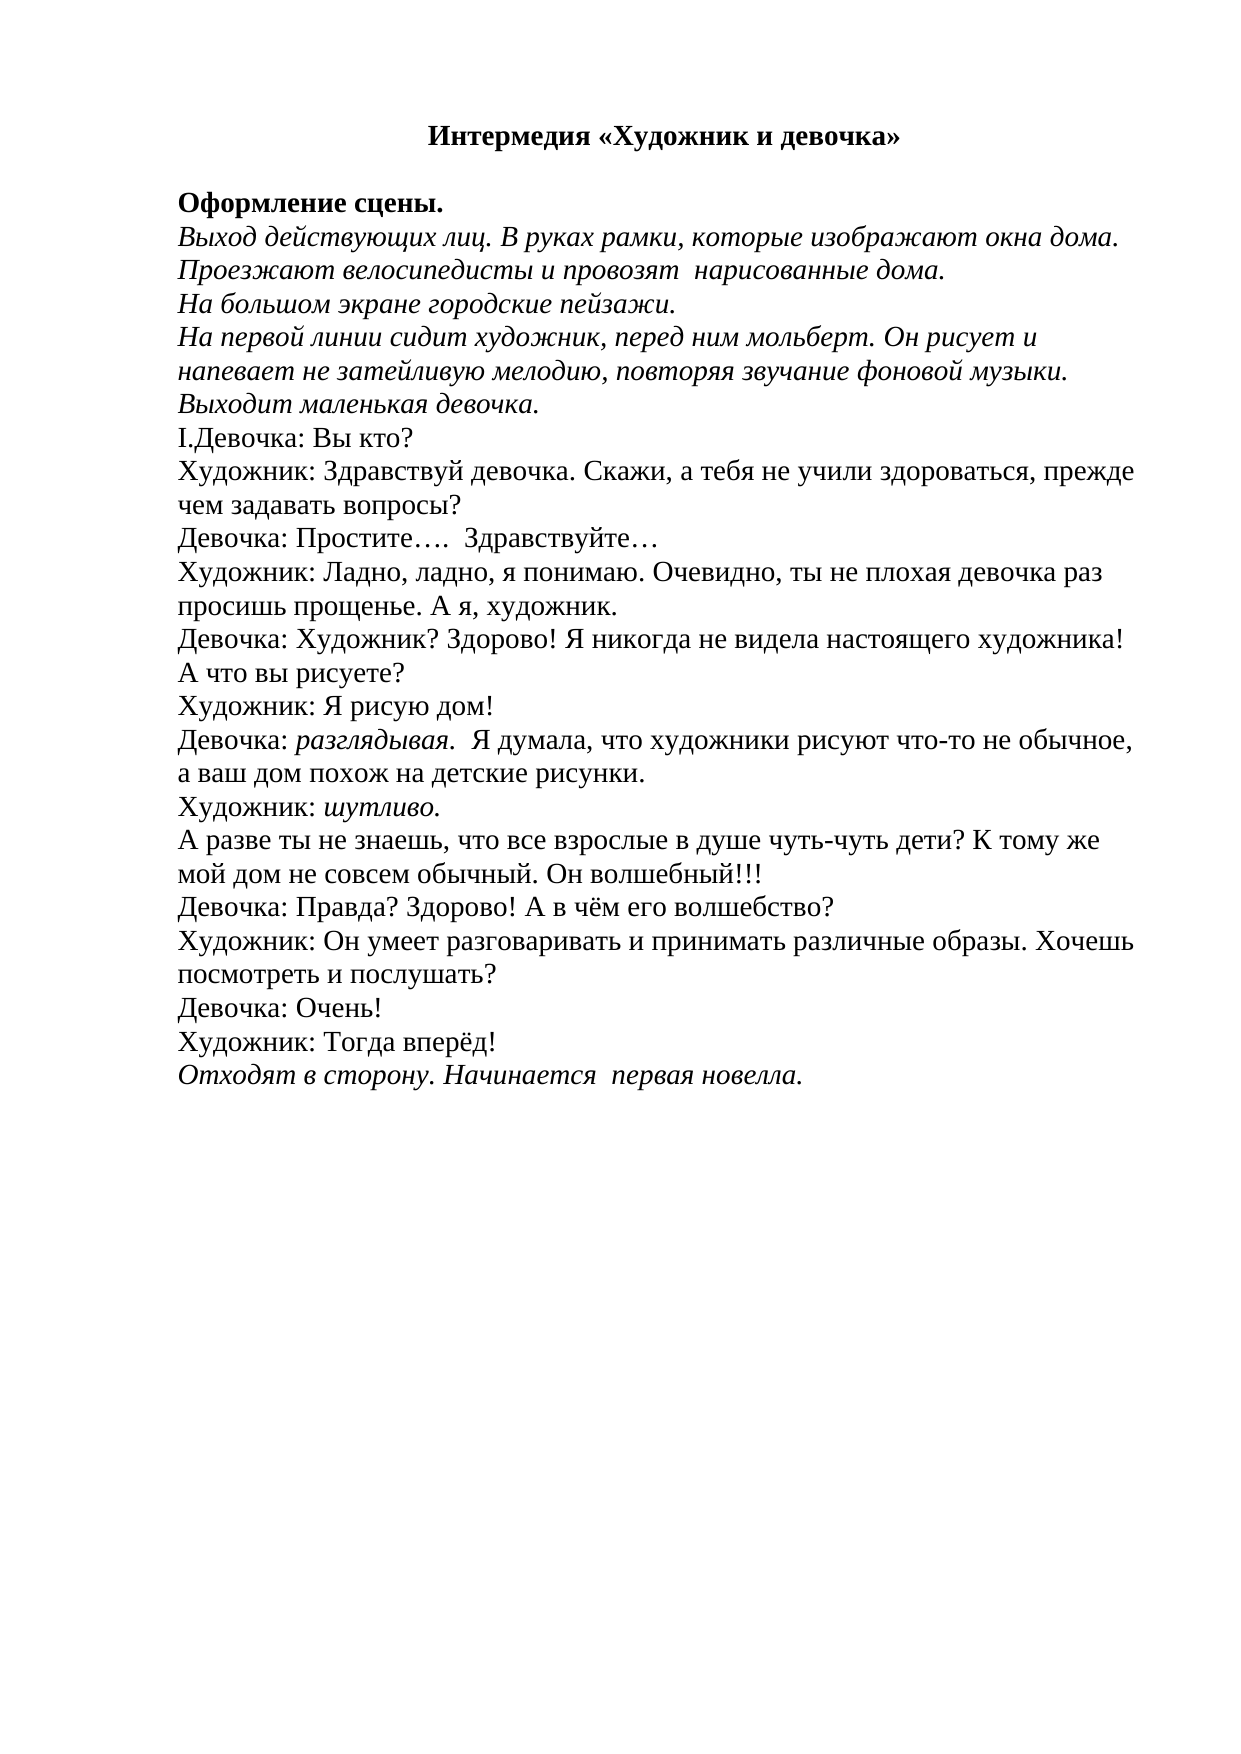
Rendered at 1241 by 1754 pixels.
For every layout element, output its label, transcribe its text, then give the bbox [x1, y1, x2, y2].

text Художник: Он умеет разговаривать и принимать различные образы. Хочешь посмотреть и послушать? [177, 923, 1152, 990]
text Девочка: Очень! [177, 990, 1152, 1024]
text Оформление сцены. [177, 185, 1152, 219]
text На большом экране городские пейзажи. [177, 286, 1152, 319]
text А что вы рисуете? [177, 655, 1152, 688]
text Отходят в сторону. Начинается первая новелла. [177, 1057, 1152, 1091]
text Проезжают велосипедисты и провозят нарисованные дома. [177, 252, 1152, 286]
text А разве ты не знаешь, что все взрослые в душе чуть-чуть дети? К тому же мой дом не совсем обычный. Он волшебный!!! [177, 822, 1152, 889]
text Художник: Тогда вперёд! [177, 1024, 1152, 1057]
text На первой линии сидит художник, перед ним мольберт. Он рисует и напевает не затейливую мелодию, повторяя звучание фоновой музыки. [177, 319, 1152, 386]
text Девочка: Художник? Здорово! Я никогда не видела настоящего художника! [177, 621, 1152, 655]
text Выходит маленькая девочка. [177, 386, 1152, 420]
text Интермедия «Художник и девочка» [177, 118, 1152, 152]
text Девочка: разглядывая. Я думала, что художники рисуют что-то не обычное, а ваш дом похож на детские рисунки. [177, 722, 1152, 789]
text Выход действующих лиц. В руках рамки, которые изображают окна дома. [177, 219, 1152, 252]
text Девочка: Правда? Здорово! А в чём его волшебство? [177, 889, 1152, 923]
text Художник: Здравствуй девочка. Скажи, а тебя не учили здороваться, прежде чем задавать вопросы? [177, 453, 1152, 521]
text Художник: Ладно, ладно, я понимаю. Очевидно, ты не плохая девочка раз просишь прощенье. А я, художник. [177, 554, 1152, 621]
text Художник: Я рисую дом! [177, 688, 1152, 722]
text Художник: шутливо. [177, 789, 1152, 822]
text Девочка: Простите…. Здравствуйте… [177, 521, 1152, 554]
text I.Девочка: Вы кто? [177, 420, 1152, 453]
